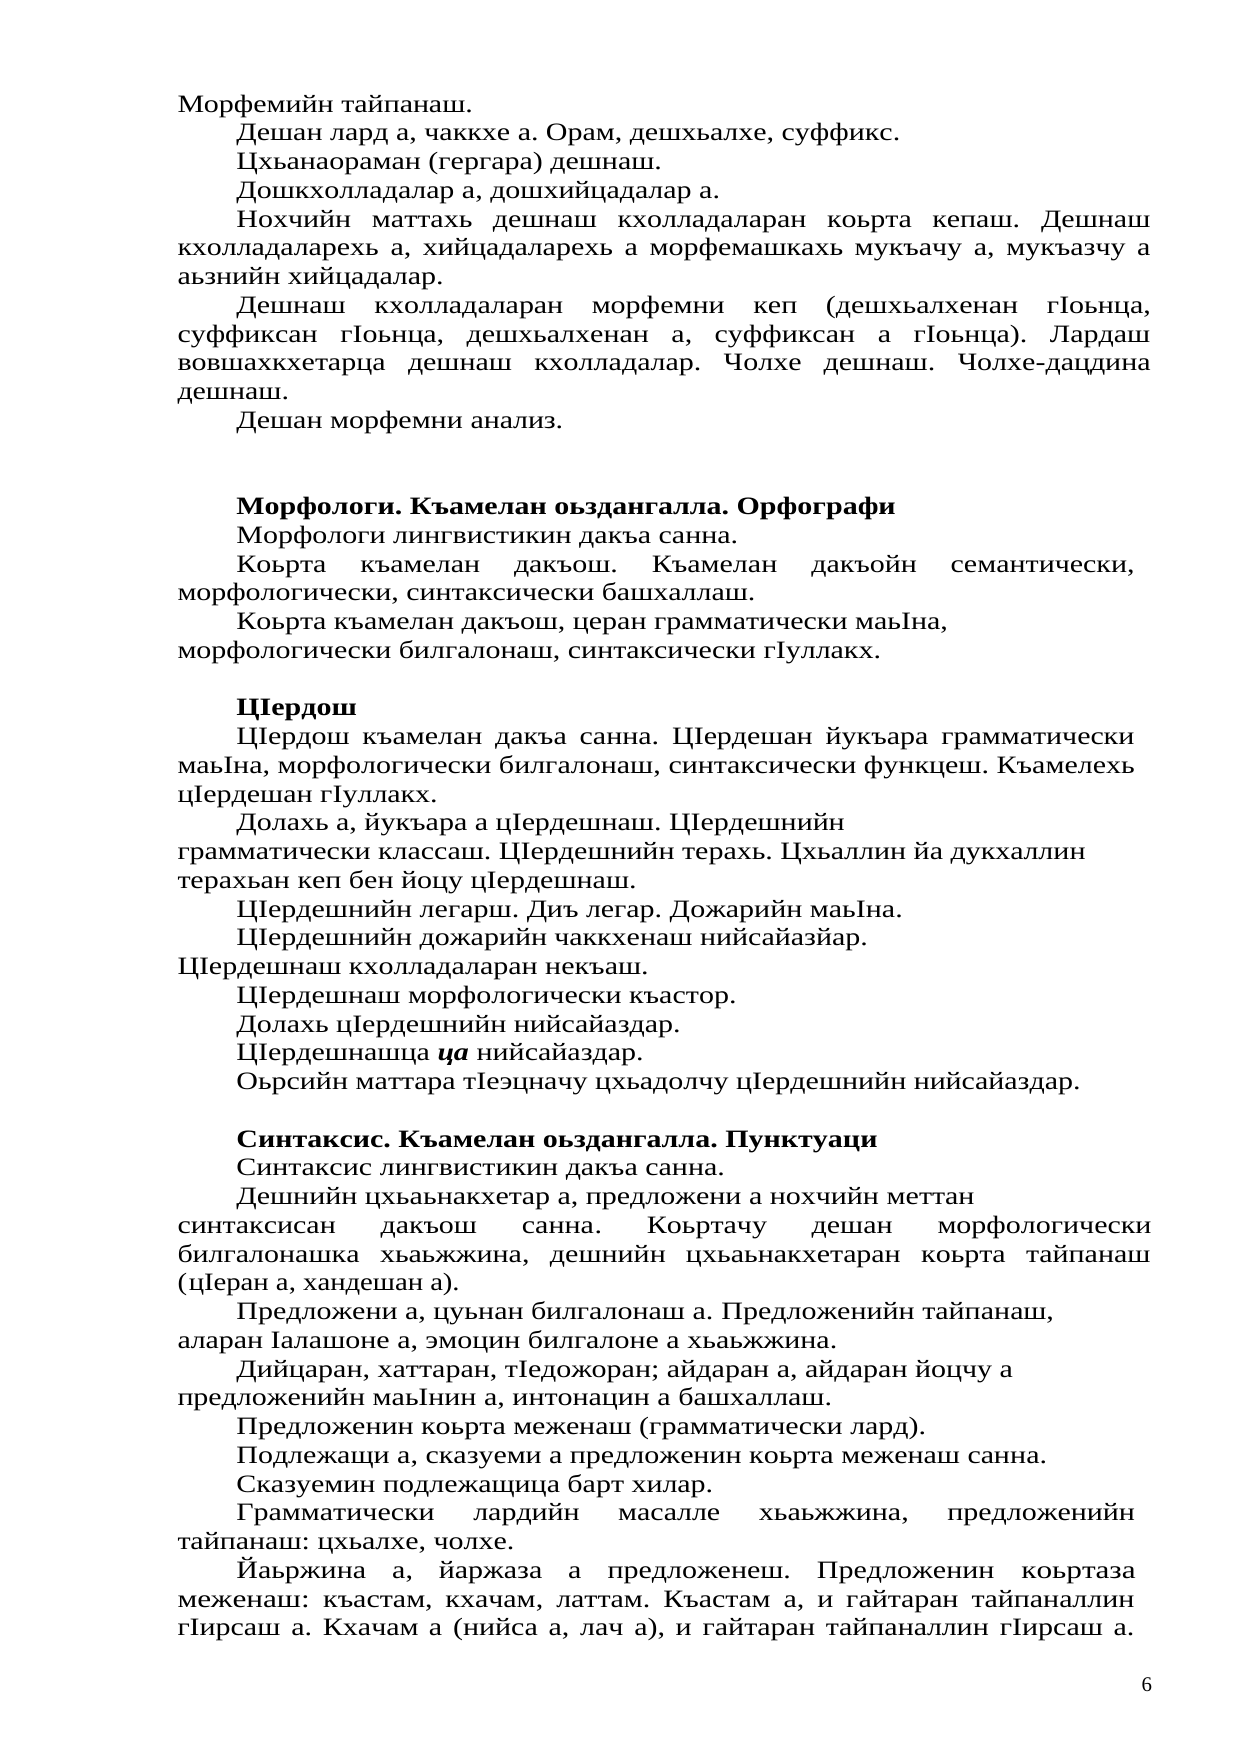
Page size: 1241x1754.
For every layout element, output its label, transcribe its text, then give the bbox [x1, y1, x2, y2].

text ЦIердешнийн дожарийн чаккхенаш нийсайазйар. [177, 922, 1152, 951]
text терахьан кеп бен йоцу цIердешнаш. [177, 865, 1152, 894]
text Оьрсийн маттара тIеэцначу цхьадолчу цIердешнийн нийсайаздар. [177, 1066, 1152, 1095]
text Дешнийн цхьаьнакхетар а, предложени а нохчийн меттан [177, 1181, 1136, 1210]
text Коьрта къамелан дакъош. Къамелан дакъойн семантически, морфологически, синтаксически башхаллаш. [177, 549, 1136, 606]
text ЦIердешнашца ца нийсайаздар. [177, 1037, 1152, 1066]
text Дийцаран, хаттаран, тIедожоран; айдаран а, айдаран йоцчу а [177, 1354, 1152, 1382]
text ЦIердош къамелан дакъа санна. ЦIердешан йукъара грамматически маьIна, морфологически билгалонаш, синтаксически функцеш. Къамелехь цIердешан гIуллакх. [177, 721, 1136, 807]
text Дешан лард а, чаккхе а. Орам, дешхьалхе, суффикс. [177, 117, 1135, 146]
text грамматически классаш. ЦIердешнийн терахь. Цхьаллин йа дукхаллин [177, 836, 1152, 865]
text Коьрта къамелан дакъош, церан грамматически маьIна, [177, 606, 1136, 635]
text морфологически билгалонаш, синтаксически гIуллакх. [177, 635, 1136, 664]
text Подлежащи а, сказуеми а предложенин коьрта меженаш санна. [177, 1440, 1136, 1469]
text синтаксисан дакъош санна. Коьртачу дешан морфологически билгалонашка хьаьжжина, дешнийн цхьаьнакхетаран коьрта тайпанаш (цIеран а, хандешан а). [177, 1210, 1152, 1296]
text Морфологи лингвистикин дакъа санна. [177, 520, 1152, 549]
text ЦIердешнаш морфологически къастор. [177, 980, 1152, 1009]
text Предложенин коьрта меженаш (грамматически лард). [177, 1411, 1136, 1440]
text Дошкхолладалар а, дошхийцадалар а. [177, 175, 1152, 204]
text Морфологи. Къамелан оьздангалла. Орфографи [177, 491, 1152, 520]
text Долахь цIердешнийн нийсайаздар. [177, 1009, 1152, 1037]
text Дешан морфемни анализ. [177, 405, 1151, 434]
text Долахь а, йукъара а цIердешнаш. ЦIердешнийн [177, 807, 1152, 836]
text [177, 1555, 1136, 1641]
text аларан Iалашоне а, эмоцин билгалоне а хьаьжжина. [177, 1325, 1136, 1354]
text Морфемийн тайпанаш. [177, 89, 1152, 117]
text Цхьанаораман (гергара) дешнаш. [177, 146, 1135, 175]
text Нохчийн маттахь дешнаш кхолладаларан коьрта кепаш. Дешнаш кхолладаларехь а, хийцадаларехь а морфемашкахь мукъачу а, мукъазчу а аьзнийн хийцадалар. [177, 204, 1152, 290]
text предложенийн маьIнин а, интонацин а башхаллаш. [177, 1382, 1136, 1411]
text Сказуемин подлежащица барт хилар. [177, 1469, 1136, 1497]
text Грамматически лардийн масалле хьаьжжина, предложенийн тайпанаш: цхьалхе, чолхе. [177, 1497, 1136, 1555]
text Предложени а, цуьнан билгалонаш а. Предложенийн тайпанаш, [177, 1296, 1136, 1325]
text Дешнаш кхолладаларан морфемни кеп (дешхьалхенан гIоьнца, суффиксан гIоьнца, дешхьалхенан а, суффиксан а гIоьнца). Лардаш вовшахкхетарца дешнаш кхолладалар. Чолхе дешнаш. Чолхе-дацдина дешнаш. [177, 290, 1152, 405]
text Синтаксис лингвистикин дакъа санна. [177, 1152, 1152, 1181]
text ЦIердешнийн легарш. Диъ легар. Дожарийн маьIна. [177, 894, 1152, 922]
text ЦIердош [177, 692, 1152, 721]
text Синтаксис. Къамелан оьздангалла. Пунктуаци [177, 1124, 1152, 1152]
text ЦIердешнаш кхолладаларан некъаш. [177, 951, 1152, 980]
